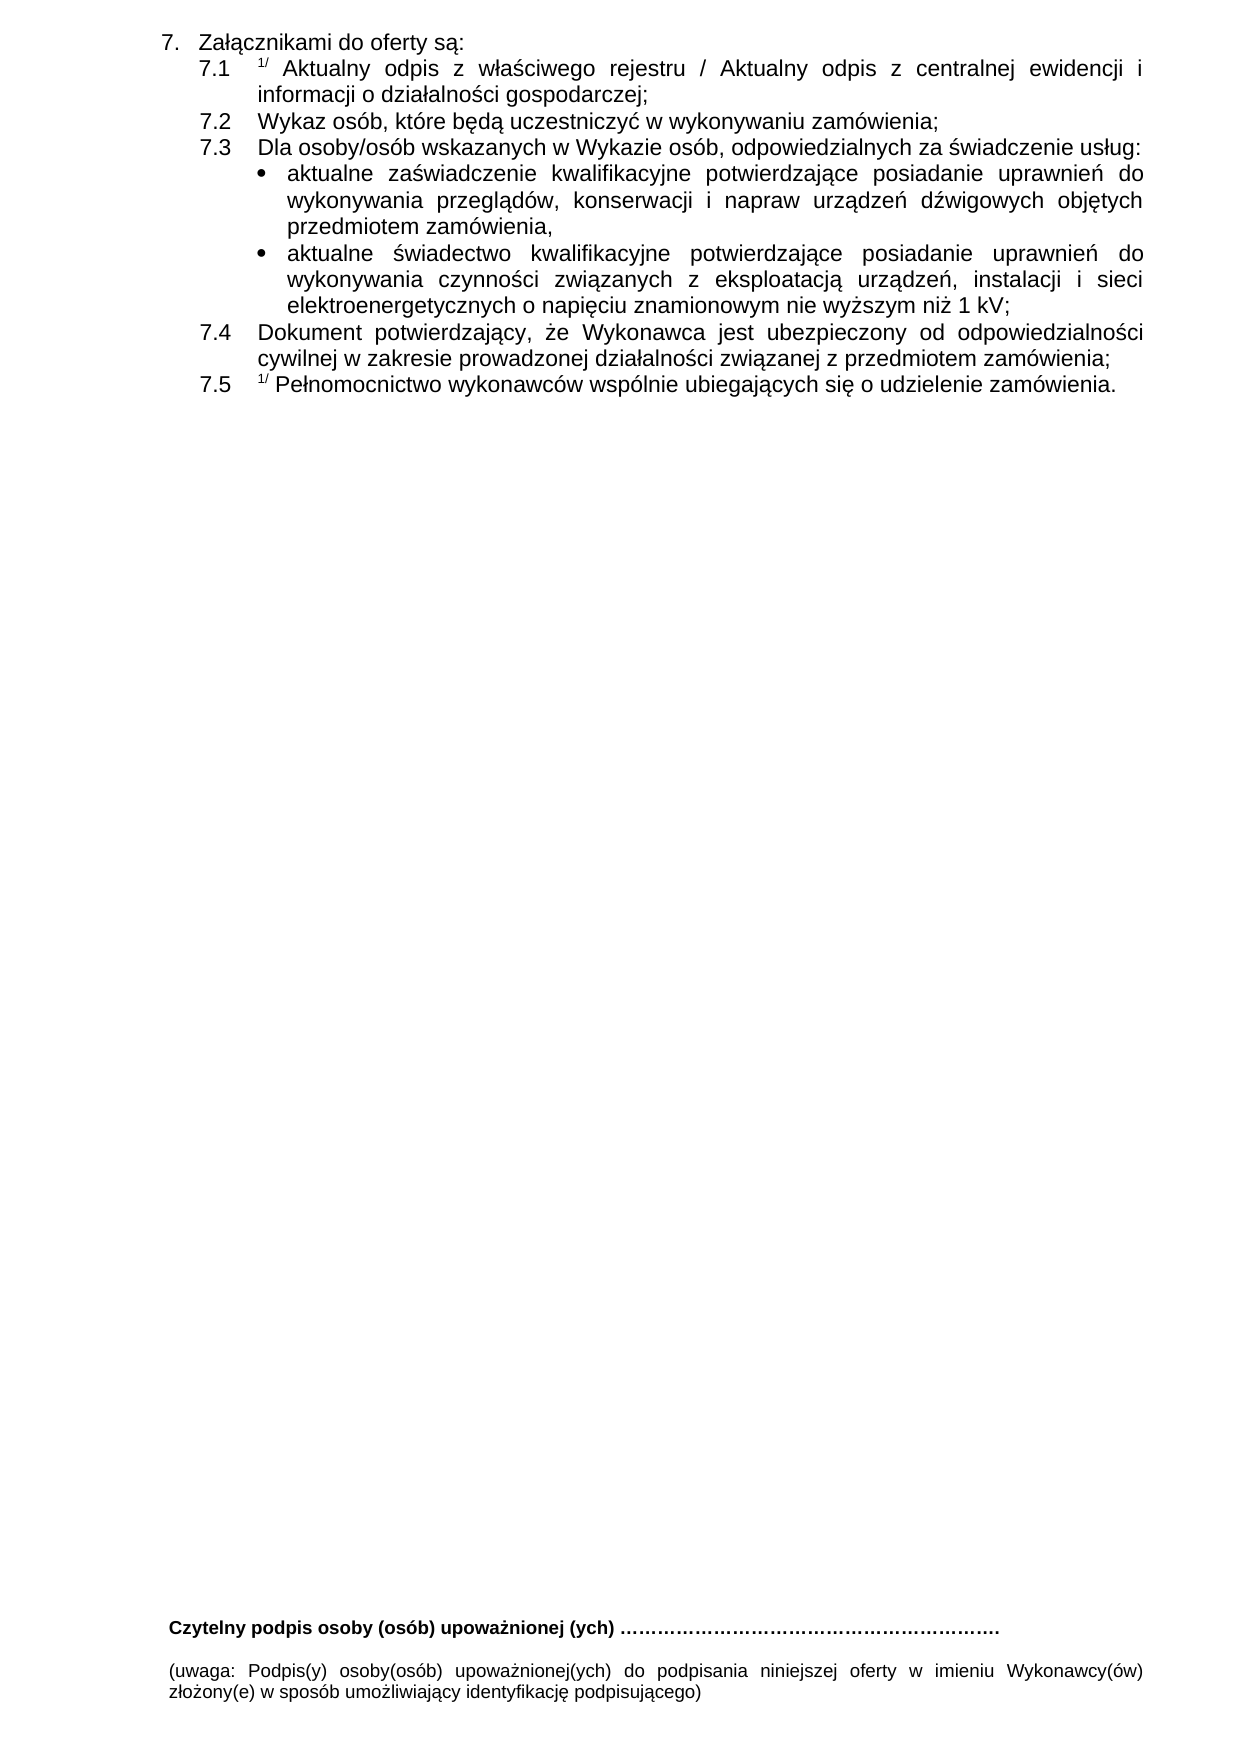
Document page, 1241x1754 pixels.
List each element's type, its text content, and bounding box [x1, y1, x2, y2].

list 1/ Aktualny odpis z właściwego rejestru / Aktualny odpis z centralnej ewidencji i informacji o działalności gospodarczej; [198, 55, 1144, 108]
list aktualne zaświadczenie kwalifikacyjne potwierdzające posiadanie uprawnień do wykonywania przeglądów, konserwacji i napraw urządzeń dźwigowych objętych przedmiotem zamówienia, [257, 160, 1144, 239]
list 1/ Pełnomocnictwo wykonawców wspólnie ubiegających się o udzielenie zamówienia. [199, 371, 1144, 398]
list Dokument potwierdzający, że Wykonawca jest ubezpieczony od odpowiedzialności cywilnej w zakresie prowadzonej działalności związanej z przedmiotem zamówienia; [199, 318, 1144, 371]
list aktualne świadectwo kwalifikacyjne potwierdzające posiadanie uprawnień do wykonywania czynności związanych z eksploatacją urządzeń, instalacji i sieci elektroenergetycznych o napięciu znamionowym nie wyższym niż 1 kV; [257, 239, 1144, 318]
list Dla osoby/osób wskazanych w Wykazie osób, odpowiedzialnych za świadczenie usług: [199, 134, 1144, 160]
list Wykaz osób, które będą uczestniczyć w wykonywaniu zamówienia; [199, 108, 1144, 134]
subtitle Załącznikami do oferty są: [161, 29, 1144, 55]
